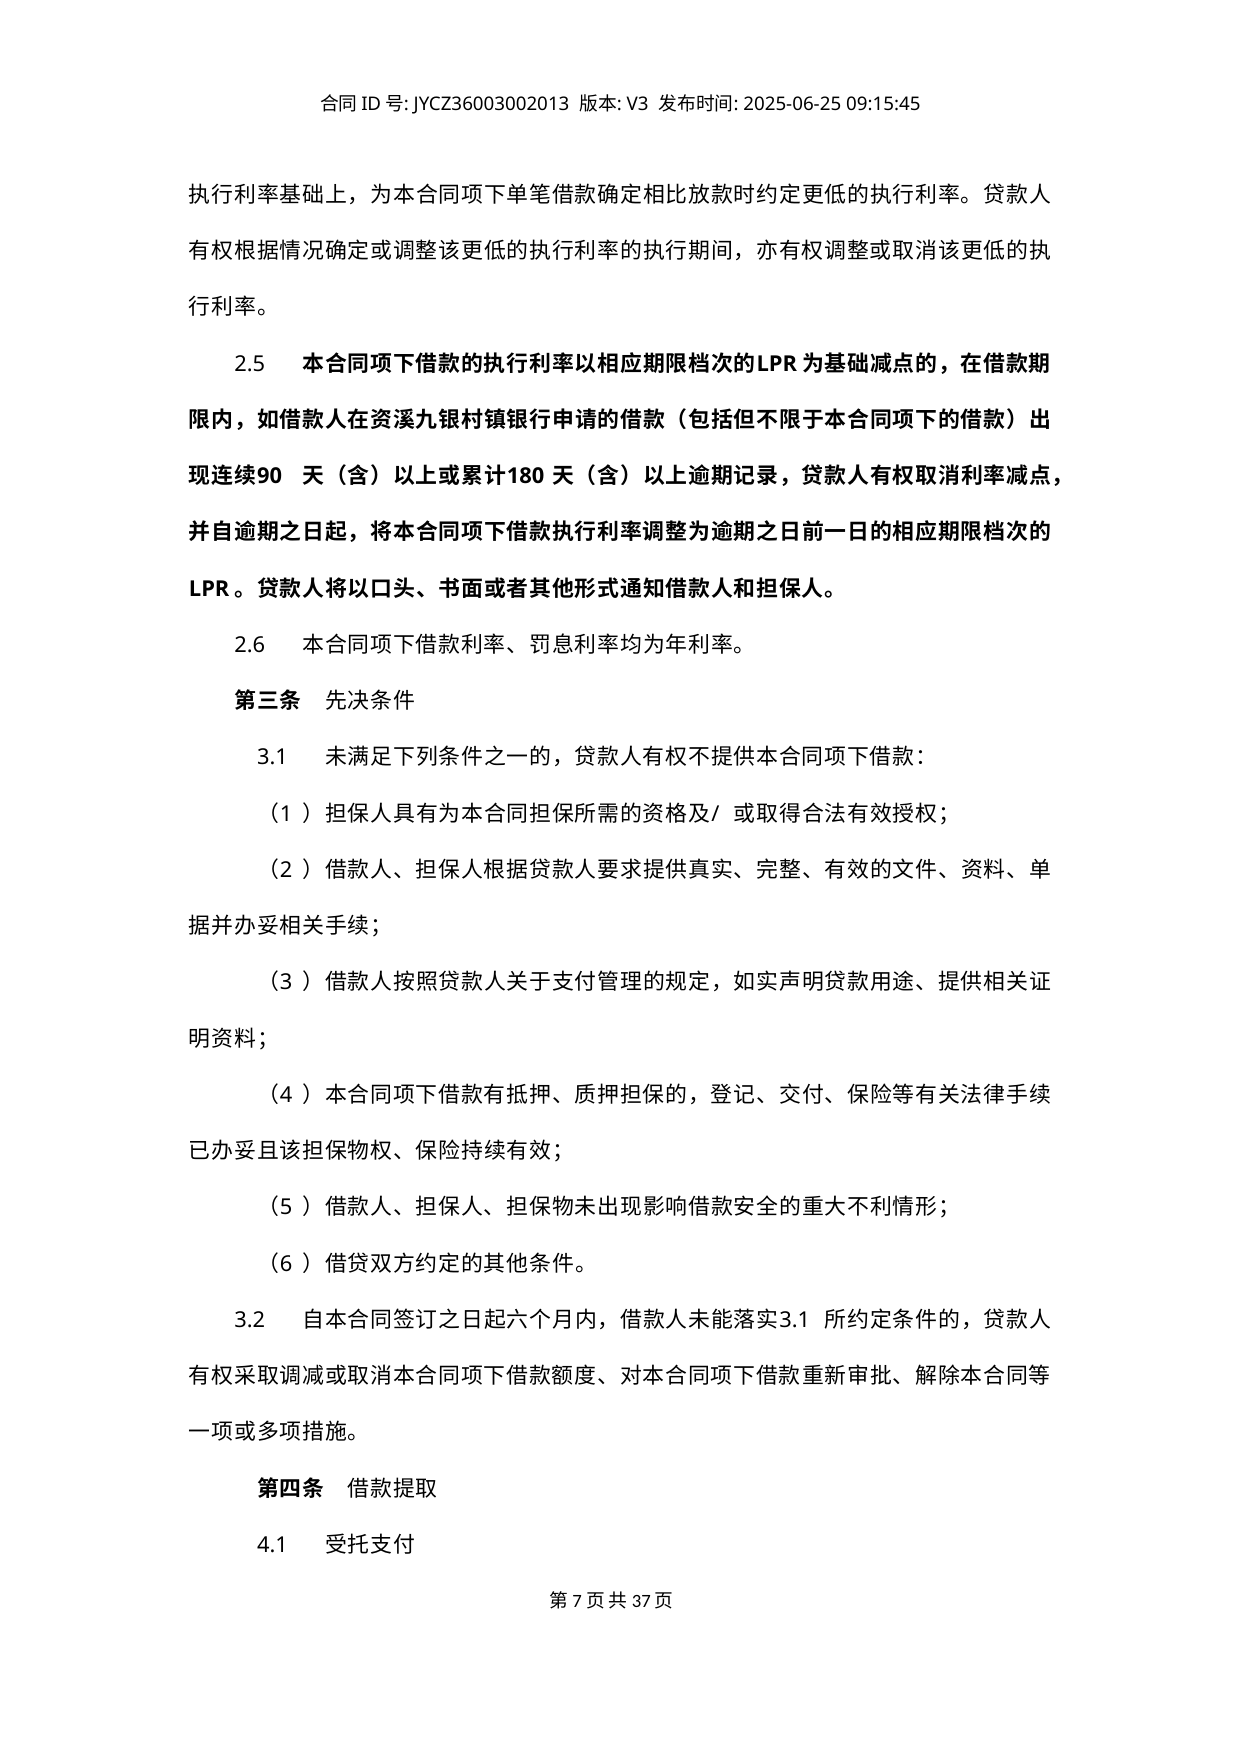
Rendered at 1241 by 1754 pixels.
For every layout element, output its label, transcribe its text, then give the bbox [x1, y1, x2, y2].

text 4.1 受托支付 [234, 1514, 1052, 1571]
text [189, 164, 1052, 333]
text 3.1 未满足下列条件之一的，贷款人有权不提供本合同项下借款： [189, 727, 1052, 783]
text （5）借款人、担保人、担保物未出现影响借款安全的重大不利情形； [189, 1177, 1052, 1233]
text （2）借款人、担保人根据贷款人要求提供真实、完整、有效的文件、资料、单据并办妥相关手续； [189, 839, 1052, 952]
text （1）担保人具有为本合同担保所需的资格及/或取得合法有效授权； [189, 783, 1052, 839]
text 第三条 先决条件 [189, 671, 1052, 727]
text 2.5 本合同项下借款的执行利率以相应期限档次的LPR为基础减点的，在借款期限内，如借款人在资溪九银村镇银行申请的借款（包括但不限于本合同项下的借款）出现连续90天（含）以上或累计180天（含）以上逾期记录，贷款人有权取消利率减点，并自逾期之日起，将本合同项下借款执行利率调整为逾期之日前一日的相应期限档次的LPR。贷款人将以口头、书面或者其他形式通知借款人和担保人。 [189, 333, 1052, 614]
text 3.2 自本合同签订之日起六个月内，借款人未能落实3.1所约定条件的，贷款人有权采取调减或取消本合同项下借款额度、对本合同项下借款重新审批、解除本合同等一项或多项措施。 [189, 1289, 1052, 1458]
text （6）借贷双方约定的其他条件。 [189, 1233, 1052, 1289]
text （3）借款人按照贷款人关于支付管理的规定，如实声明贷款用途、提供相关证明资料； [189, 952, 1052, 1064]
text 2.6 本合同项下借款利率、罚息利率均为年利率。 [189, 614, 1052, 671]
text 第四条 借款提取 [189, 1458, 1052, 1514]
text （4）本合同项下借款有抵押、质押担保的，登记、交付、保险等有关法律手续已办妥且该担保物权、保险持续有效； [189, 1064, 1052, 1177]
